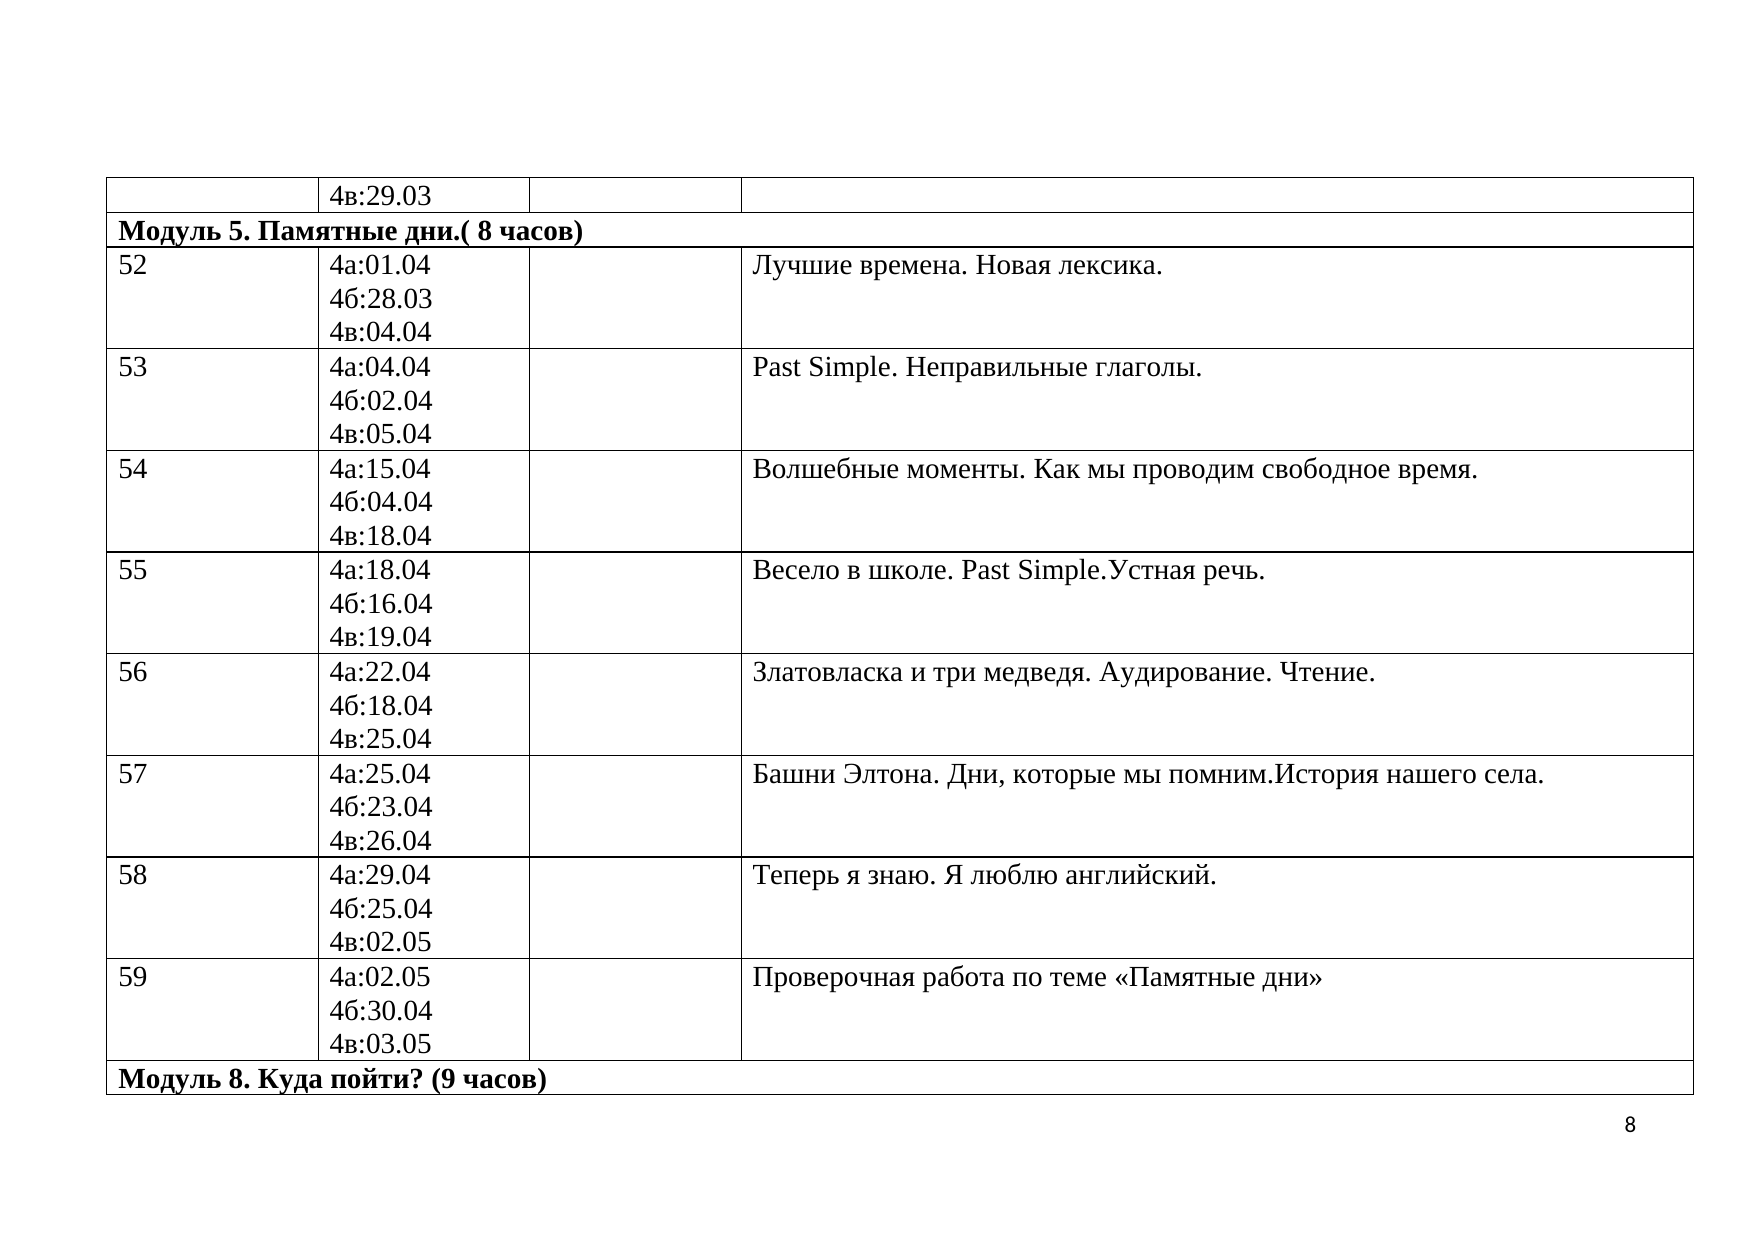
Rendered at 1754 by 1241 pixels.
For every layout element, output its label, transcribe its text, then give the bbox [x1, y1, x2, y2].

table_cell 58 [107, 858, 318, 958]
table_cell 52 [107, 248, 318, 348]
table_cell [530, 553, 741, 653]
table_cell 4а:15.04 4б:04.04 4в:18.04 [319, 451, 529, 551]
table_cell Теперь я знаю. Я люблю английский. [742, 858, 1693, 958]
table_cell 4а:22.04 4б:18.04 4в:25.04 [319, 654, 529, 755]
table_cell Модуль 5. Памятные дни.( 8 часов) [107, 213, 1693, 246]
table_cell 4а:01.04 4б:28.03 4в:04.04 [319, 248, 529, 348]
table_cell 4а:29.04 4б:25.04 4в:02.05 [319, 858, 529, 958]
table_cell 55 [107, 553, 318, 653]
table_cell [530, 178, 741, 212]
table_cell [530, 654, 741, 755]
table_cell [530, 959, 741, 1060]
table_cell 4а:18.04 4б:16.04 4в:19.04 [319, 553, 529, 653]
table_cell Лучшие времена. Новая лексика. [742, 248, 1693, 348]
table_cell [319, 178, 529, 212]
table_cell 54 [107, 451, 318, 551]
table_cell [742, 178, 1693, 212]
table_cell 56 [107, 654, 318, 755]
table_cell 4а:04.04 4б:02.04 4в:05.04 [319, 349, 529, 450]
table_cell 4а:02.05 4б:30.04 4в:03.05 [319, 959, 529, 1060]
table_cell Проверочная работа по теме «Памятные дни» [742, 959, 1693, 1060]
table_cell [530, 756, 741, 856]
table_cell Past Simple. Неправильные глаголы. [742, 349, 1693, 450]
table_cell 4а:25.04 4б:23.04 4в:26.04 [319, 756, 529, 856]
table_cell [530, 248, 741, 348]
table_cell Весело в школе. Past Simple.Устная речь. [742, 553, 1693, 653]
table_cell [530, 451, 741, 551]
table_cell [530, 349, 741, 450]
table_cell Модуль 8. Куда пойти? (9 часов) [107, 1061, 1693, 1094]
table_cell Златовласка и три медведя. Аудирование. Чтение. [742, 654, 1693, 755]
table_cell 59 [107, 959, 318, 1060]
table_cell 51 [107, 178, 318, 212]
table_cell [530, 858, 741, 958]
table_cell Башни Элтона. Дни, которые мы помним.История нашего села. [742, 756, 1693, 856]
table_cell 53 [107, 349, 318, 450]
table_cell Волшебные моменты. Как мы проводим свободное время. [742, 451, 1693, 551]
table_cell 57 [107, 756, 318, 856]
